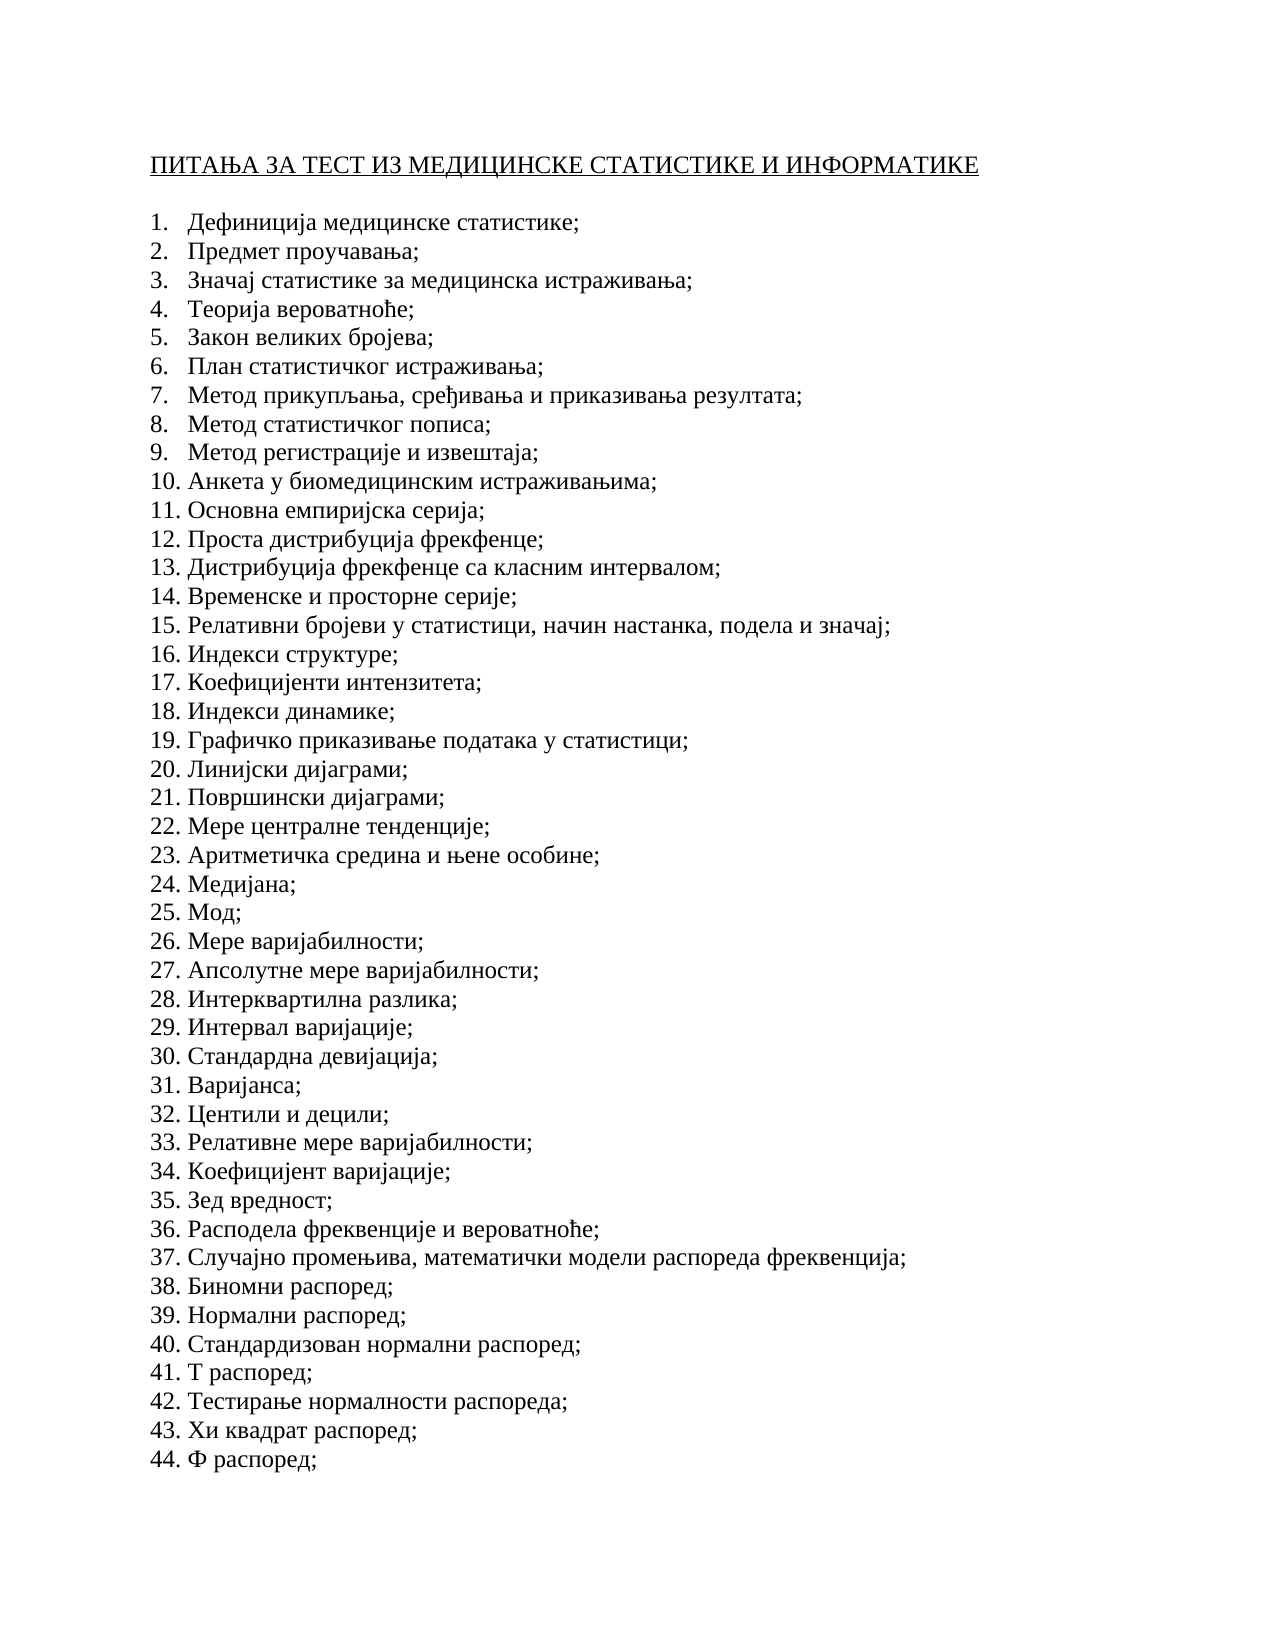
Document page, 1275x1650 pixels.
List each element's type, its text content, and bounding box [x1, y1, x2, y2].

list Зед вредност; [150, 1185, 1125, 1214]
list Дефиниција медицинске статистике; [150, 207, 1125, 236]
list Мере централне тенденције; [150, 811, 1125, 840]
list Мод; [150, 897, 1125, 926]
list План статистичког истраживања; [150, 351, 1125, 380]
list Ф распоред; [150, 1444, 1125, 1472]
list Дистрибуција фрекфенце са класним интервалом; [150, 552, 1125, 581]
list Варијанса; [150, 1070, 1125, 1099]
list Индекси динамике; [150, 696, 1125, 725]
list Биномни распоред; [150, 1271, 1125, 1300]
list Т распоред; [150, 1357, 1125, 1386]
list Нормални распоред; [150, 1300, 1125, 1329]
list Временске и просторне серије; [150, 581, 1125, 610]
list Апсолутне мере варијабилности; [150, 955, 1125, 984]
list Хи квадрат распоред; [150, 1415, 1125, 1444]
list Закон великих бројева; [150, 322, 1125, 351]
list Проста дистрибуција фрекфенце; [150, 524, 1125, 552]
list Површински дијаграми; [150, 782, 1125, 811]
list Аритметичка средина и њене особине; [150, 840, 1125, 869]
list Метод статистичког пописа; [150, 409, 1125, 437]
list Линијски дијаграми; [150, 754, 1125, 782]
list Метод прикупљања, сређивања и приказивања резултата; [150, 380, 1125, 409]
list Случајно промењива, математички модели распореда фреквенција; [150, 1242, 1125, 1271]
list Коефицијент варијације; [150, 1156, 1125, 1185]
list Индекси структуре; [150, 639, 1125, 667]
list Стандардна девијација; [150, 1041, 1125, 1070]
list Основна емпиријска серија; [150, 495, 1125, 524]
list Интерквартилна разлика; [150, 984, 1125, 1012]
text ПИТАЊА ЗА ТЕСТ ИЗ МЕДИЦИНСКЕ СТАТИСТИКЕ И ИНФОРМАТИКЕ [150, 150, 1125, 179]
list Значај статистике за медицинска истраживања; [150, 265, 1125, 294]
list Метод регистрације и извештаја; [150, 437, 1125, 466]
list Теорија вероватноће; [150, 294, 1125, 322]
list Предмет проучавања; [150, 236, 1125, 265]
list Расподела фреквенције и вероватноће; [150, 1214, 1125, 1242]
list Центили и децили; [150, 1099, 1125, 1127]
list Мере варијабилности; [150, 926, 1125, 955]
list Медијана; [150, 869, 1125, 897]
list Коефицијенти интензитета; [150, 667, 1125, 696]
list Стандардизован нормални распоред; [150, 1329, 1125, 1357]
list Тестирање нормалности распореда; [150, 1386, 1125, 1415]
list Анкета у биомедицинским истраживањима; [150, 466, 1125, 495]
list Релативни бројеви у статистици, начин настанка, подела и значај; [150, 610, 1125, 639]
list Релативне мере варијабилности; [150, 1127, 1125, 1156]
list Графичко приказивање података у статистици; [150, 725, 1125, 754]
list Интервал варијације; [150, 1012, 1125, 1041]
